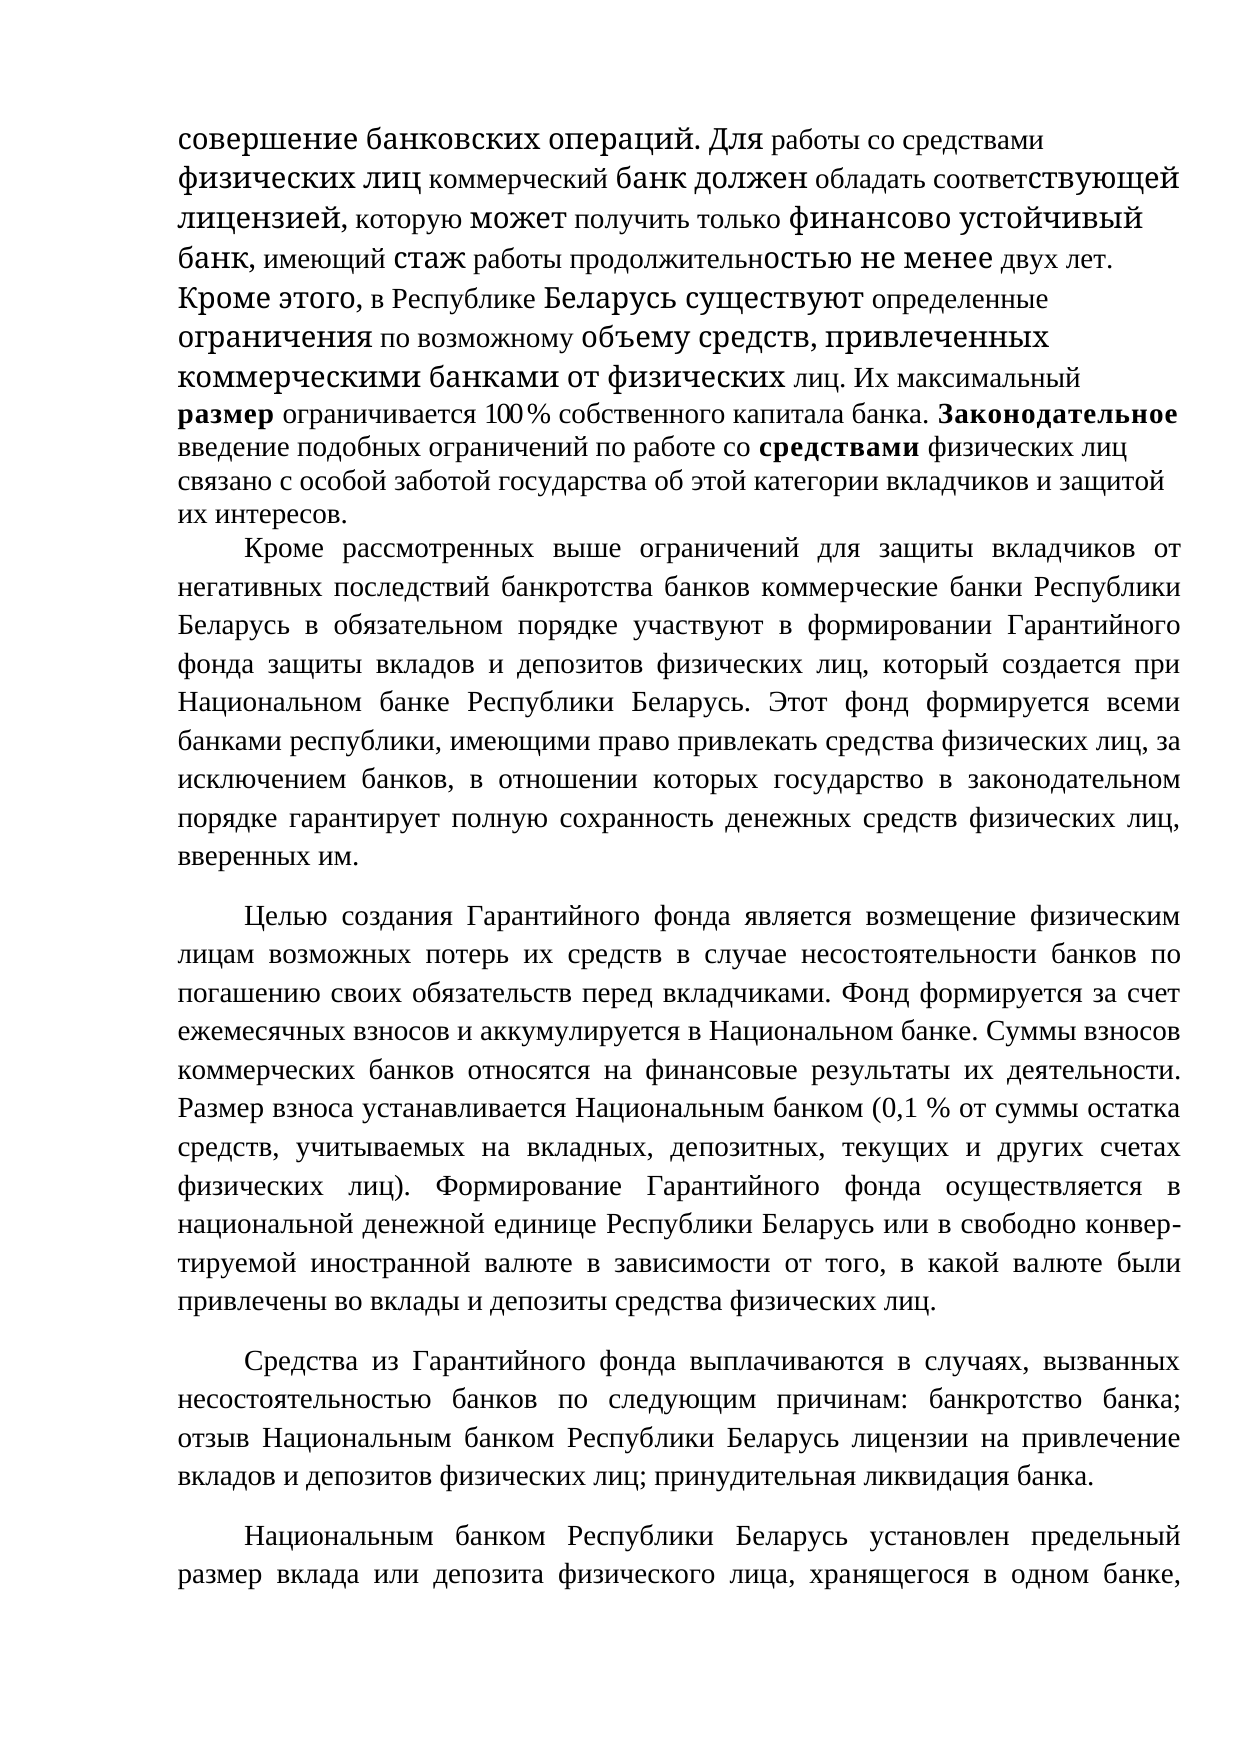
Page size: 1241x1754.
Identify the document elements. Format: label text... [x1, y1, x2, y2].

text Средства из Гарантийного фонда выплачиваются в случаях, вызванных несостоятельностью банков по следующим причинам: банкротство банка; отзыв Национальным банком Республики Беларусь лицензии на привлечение вкладов и депозитов физических лиц; принудительная ликвидация банка. [177, 1343, 1181, 1492]
text Целью создания Гарантийного фонда является возмещение физическим лицам возможных потерь их средств в случае несостоятельности банков по погашению своих обязательств перед вкладчиками. Фонд формируется за счет ежемесячных взносов и аккумулируется в Национальном банке. Суммы взносов коммерческих банков относятся на финансовые результаты их деятельности. Размер взноса устанавливается Национальным банком (0,1 % от суммы остатка средств, учитываемых на вкладных, депозитных, текущих и других счетах физических лиц). Формирование Гарантийного фонда осуществляется в национальной денежной единице Республики Беларусь или в свободно конвертируемой иностранной валюте в зависимости от того, в какой валюте были привлечены во вклады и депозиты средства физических лиц. [177, 898, 1181, 1317]
text Кроме рассмотренных выше ограничений для защиты вкладчиков от негативных последствий банкротства банков коммерческие банки Республики Беларусь в обязательном порядке участвуют в формировании Гарантийного фонда защиты вкладов и депозитов физических лиц, который создается при Национальном банке Республики Беларусь. Этот фонд формируется всеми банками республики, имеющими право привлекать средства физических лиц, за исключением банков, в отношении которых государство в законодательном порядке гарантирует полную сохранность денежных средств физических лиц, вверенных им. [177, 530, 1181, 872]
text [177, 1518, 1181, 1590]
